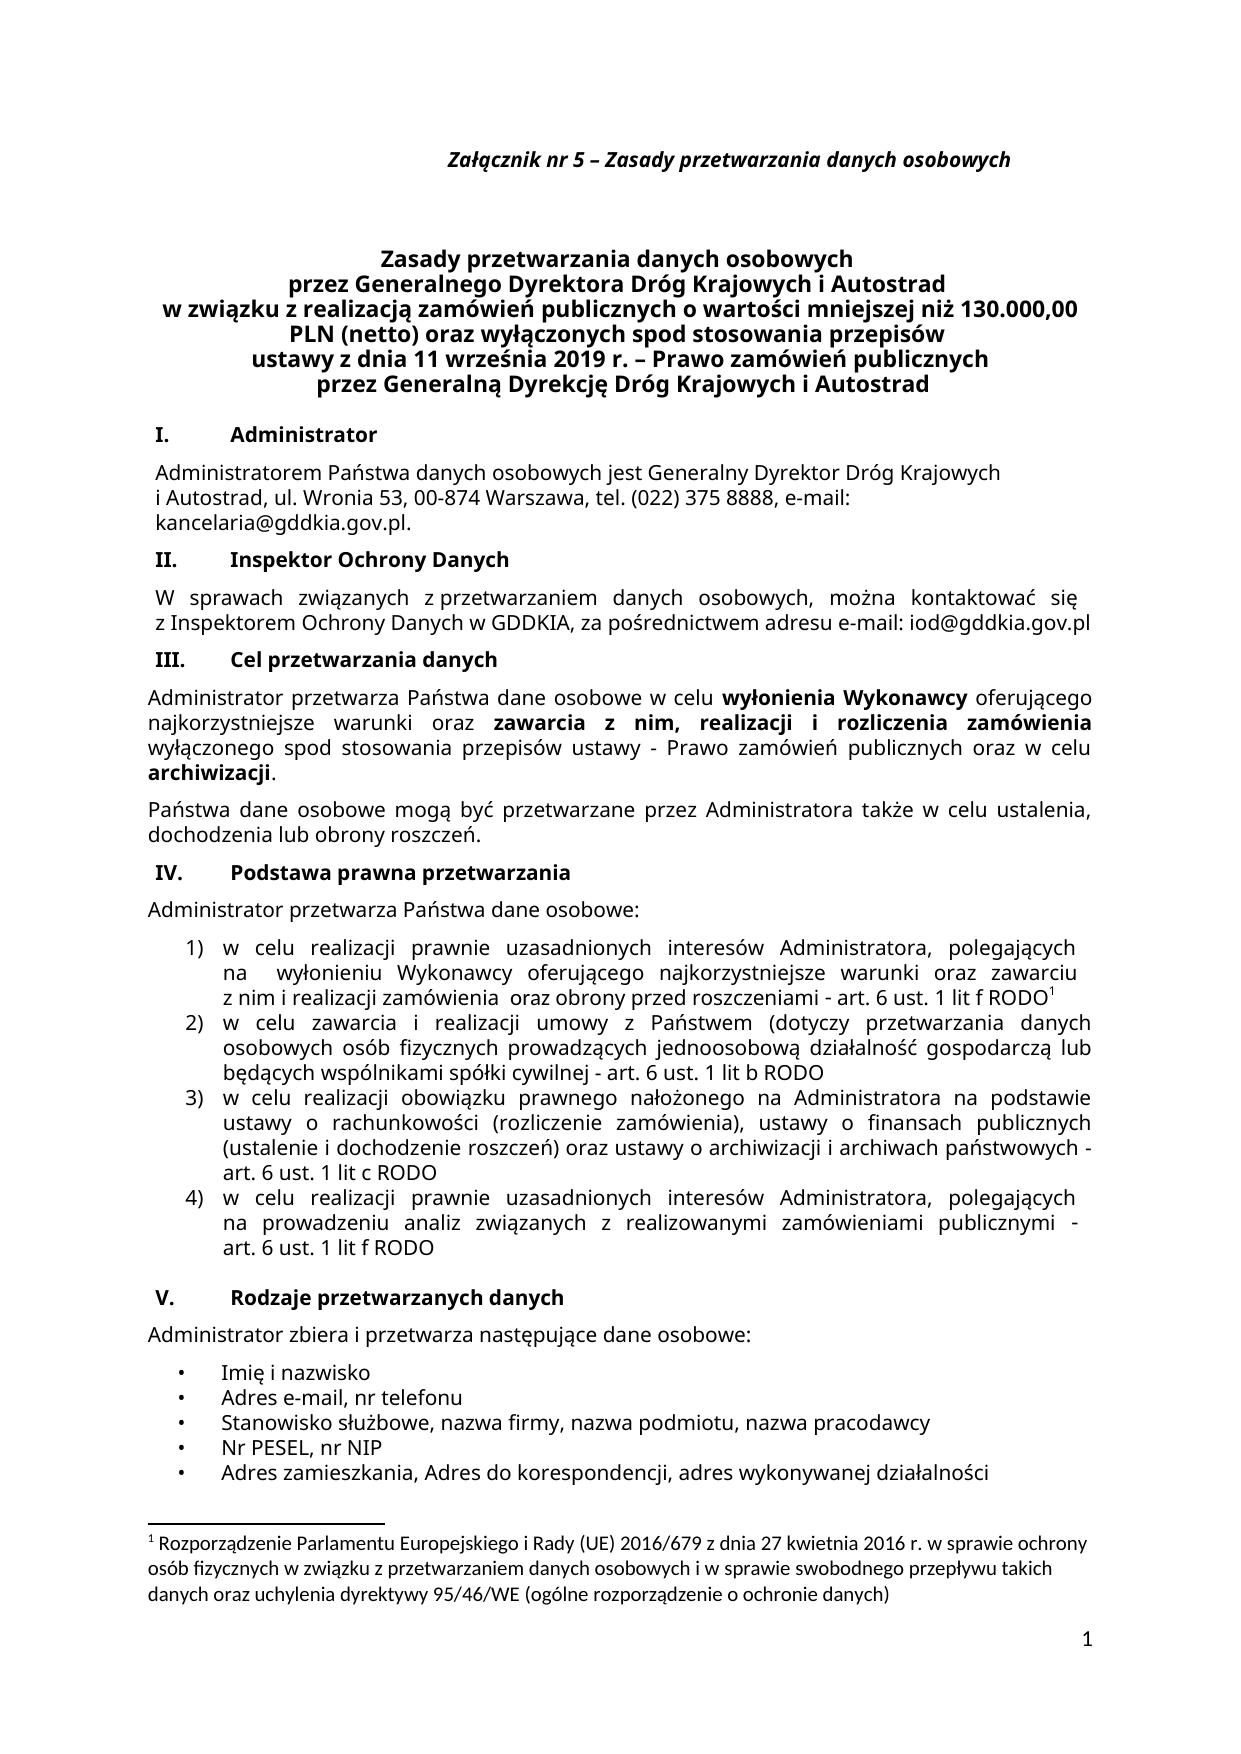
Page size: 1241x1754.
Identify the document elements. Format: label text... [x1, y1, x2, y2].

list Nr PESEL, nr NIP [177, 1435, 1093, 1460]
list w celu zawarcia i realizacji umowy z Państwem (dotyczy przetwarzania danych osobowych osób fizycznych prowadzących jednoosobową działalność gospodarczą lub będących wspólnikami spółki cywilnej - art. 6 ust. 1 lit b RODO [185, 1010, 1093, 1085]
text Administrator przetwarza Państwa dane osobowe: [148, 898, 1093, 923]
list w celu realizacji prawnie uzasadnionych interesów Administratora, polegających na prowadzeniu analiz związanych z realizowanymi zamówieniami publicznymi - art. 6 ust. 1 lit f RODO [185, 1185, 1093, 1260]
text Zasady przetwarzania danych osobowych przez Generalnego Dyrektora Dróg Krajowych i Autostrad w związku z realizacją zamówień publicznych o wartości mniejszej niż 130.000,00 PLN (netto) oraz wyłączonych spod stosowania przepisów ustawy z dnia 11 września 2019 r. – Prawo zamówień publicznych przez Generalną Dyrekcję Dróg Krajowych i Autostrad [148, 248, 1093, 398]
list Imię i nazwisko [177, 1360, 1093, 1385]
list Inspektor Ochrony Danych [155, 548, 1093, 573]
list Podstawa prawna przetwarzania [155, 860, 1093, 885]
list w celu realizacji obowiązku prawnego nałożonego na Administratora na podstawie ustawy o rachunkowości (rozliczenie zamówienia), ustawy o finansach publicznych (ustalenie i dochodzenie roszczeń) oraz ustawy o archiwizacji i archiwach państwowych - art. 6 ust. 1 lit c RODO [185, 1085, 1093, 1185]
text Administratorem Państwa danych osobowych jest Generalny Dyrektor Dróg Krajowych i Autostrad, ul. Wronia 53, 00-874 Warszawa, tel. (022) 375 8888, e-mail: kancelaria@gddkia.gov.pl. [155, 460, 1093, 535]
list Adres zamieszkania, Adres do korespondencji, adres wykonywanej działalności [177, 1460, 1093, 1485]
text Państwa dane osobowe mogą być przetwarzane przez Administratora także w celu ustalenia, dochodzenia lub obrony roszczeń. [148, 798, 1093, 848]
text Załącznik nr 5 – Zasady przetwarzania danych osobowych [369, 148, 1093, 173]
list Adres e-mail, nr telefonu [177, 1385, 1093, 1410]
text Administrator zbiera i przetwarza następujące dane osobowe: [148, 1323, 1093, 1348]
text Administrator przetwarza Państwa dane osobowe w celu wyłonienia Wykonawcy oferującego najkorzystniejsze warunki oraz zawarcia z nim, realizacji i rozliczenia zamówienia wyłączonego spod stosowania przepisów ustawy - Prawo zamówień publicznych oraz w celu archiwizacji. [148, 685, 1093, 785]
list Rodzaje przetwarzanych danych [155, 1285, 1093, 1310]
list Stanowisko służbowe, nazwa firmy, nazwa podmiotu, nazwa pracodawcy [177, 1410, 1093, 1435]
list Cel przetwarzania danych [155, 648, 1093, 673]
list Administrator [155, 423, 1093, 448]
list w celu realizacji prawnie uzasadnionych interesów Administratora, polegających na wyłonieniu Wykonawcy oferującego najkorzystniejsze warunki oraz zawarciu z nim i realizacji zamówienia oraz obrony przed roszczeniami - art. 6 ust. 1 lit f RODO [185, 935, 1093, 1010]
text W sprawach związanych z przetwarzaniem danych osobowych, można kontaktować się z Inspektorem Ochrony Danych w GDDKIA, za pośrednictwem adresu e-mail: iod@gddkia.gov.pl [155, 585, 1093, 635]
